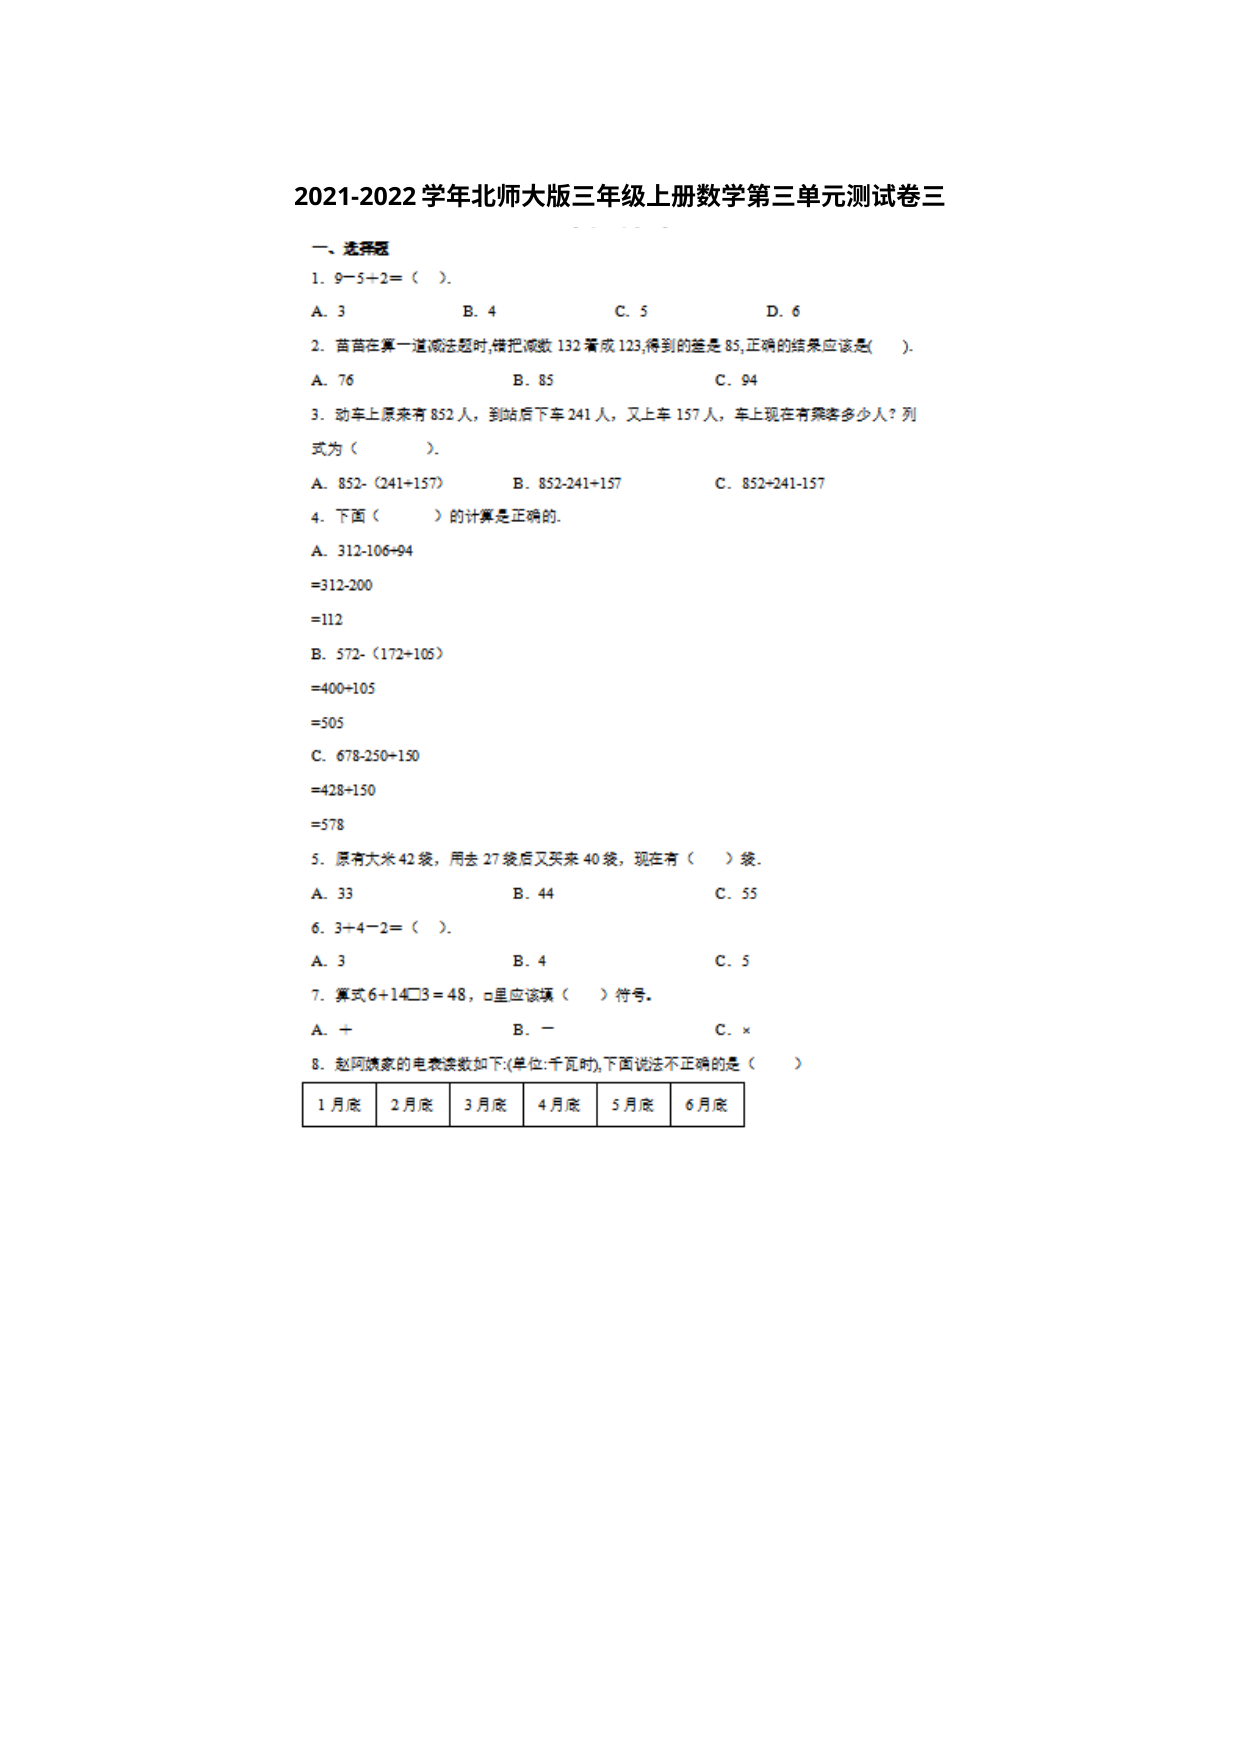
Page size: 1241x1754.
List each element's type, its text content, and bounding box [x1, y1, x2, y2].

text 2021-2022学年北师大版三年级上册数学第三单元测试卷三 [187, 162, 1053, 227]
picture [274, 227, 966, 1137]
